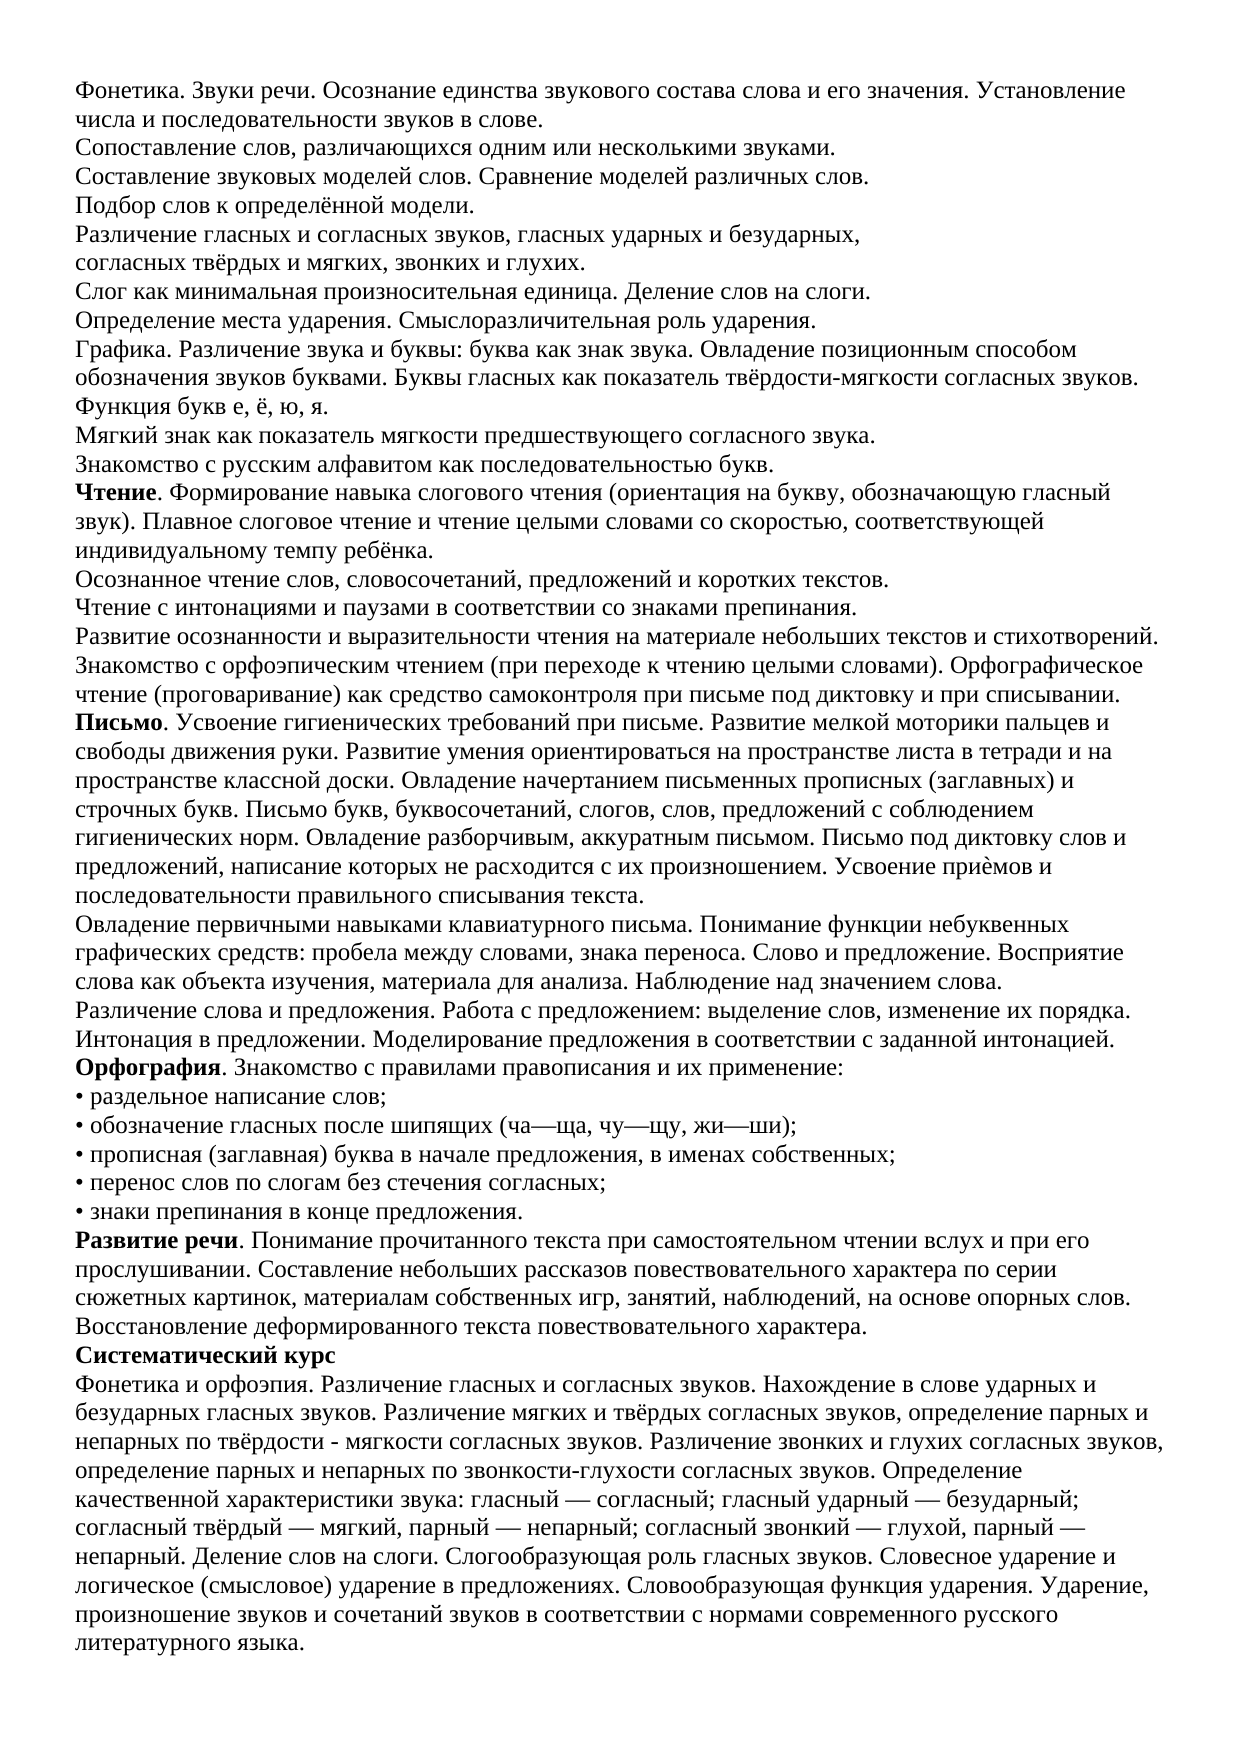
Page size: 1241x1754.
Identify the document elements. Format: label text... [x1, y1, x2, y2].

text • знаки препинания в конце предложения. [75, 1196, 1165, 1225]
text Восстановление деформированного текста повествовательного характера. [75, 1311, 1165, 1340]
text Орфография. Знакомство с правилами правописания и их применение: [75, 1052, 1165, 1081]
text Развитие речи. Понимание прочитанного текста при самостоятельном чтении вслух и при его прослушивании. Составление небольших рассказов повествовательного характера по серии сюжетных картинок, материалам собственных игр, занятий, наблюдений, на основе опорных слов. [75, 1225, 1165, 1311]
text • обозначение гласных после шипящих (ча—ща, чу—щу, жи—ши); [75, 1110, 1165, 1139]
text Чтение. Формирование навыка слогового чтения (ориентация на букву, обозначающую гласный звук). Плавное слоговое чтение и чтение целыми словами со скоростью, соответствующей индивидуальному темпу ребёнка. [75, 477, 1165, 564]
text Мягкий знак как показатель мягкости предшествующего согласного звука. [75, 420, 1165, 449]
text Развитие осознанности и выразительности чтения на материале небольших текстов и стихотворений. [75, 621, 1165, 650]
text Различение слова и предложения. Работа с предложением: выделение слов, изменение их порядка. Интонация в предложении. Моделирование предложения в соответствии с заданной интонацией. [75, 995, 1165, 1052]
text Знакомство с русским алфавитом как последовательностью букв. [75, 449, 1165, 477]
text Систематический курс [75, 1340, 1165, 1369]
text Чтение с интонациями и паузами в соответствии со знаками препинания. [75, 592, 1165, 621]
text Осознанное чтение слов, словосочетаний, предложений и коротких текстов. [75, 564, 1165, 592]
text Подбор слов к определённой модели. [75, 190, 1165, 219]
text согласных твёрдых и мягких, звонких и глухих. [75, 247, 1165, 276]
text Письмо. Усвоение гигиенических требований при письме. Развитие мелкой моторики пальцев и свободы движения руки. Развитие умения ориентироваться на пространстве листа в тетради и на пространстве классной доски. Овладение начертанием письменных прописных (заглавных) и [75, 707, 1165, 794]
text Овладение первичными навыками клавиатурного письма. Понимание функции небуквенных графических средств: пробела между словами, знака переноса. Слово и предложение. Восприятие слова как объекта изучения, материала для анализа. Наблюдение над значением слова. [75, 909, 1165, 995]
text Знакомство с орфоэпическим чтением (при переходе к чтению целыми словами). Орфографическое чтение (проговаривание) как средство самоконтроля при письме под диктовку и при списывании. [75, 650, 1165, 707]
text • раздельное написание слов; [75, 1081, 1165, 1110]
text Графика. Различение звука и буквы: буква как знак звука. Овладение позиционным способом обозначения звуков буквами. Буквы гласных как показатель твёрдости-мягкости согласных звуков. Функция букв е, ё, ю, я. [75, 334, 1165, 420]
text Составление звуковых моделей слов. Сравнение моделей различных слов. [75, 161, 1165, 190]
text • прописная (заглавная) буква в начале предложения, в именах собственных; [75, 1139, 1165, 1167]
text Определение места ударения. Смыслоразличительная роль ударения. [75, 305, 1165, 334]
text определение парных и непарных по звонкости-глухости согласных звуков. Определение качественной характеристики звука: гласный — согласный; гласный ударный — безударный; согласный твёрдый — мягкий, парный — непарный; согласный звонкий — глухой, парный — непарный. Деление слов на слоги. Слогообразующая роль гласных звуков. Словесное ударение и [75, 1455, 1165, 1570]
text строчных букв. Письмо букв, буквосочетаний, слогов, слов, предложений с соблюдением гигиенических норм. Овладение разборчивым, аккуратным письмом. Письмо под диктовку слов и предложений, написание которых не расходится с их произношением. Усвоение приѐмов и последовательности правильного списывания текста. [75, 794, 1165, 909]
text Слог как минимальная произносительная единица. Деление слов на слоги. [75, 276, 1165, 305]
text Различение гласных и согласных звуков, гласных ударных и безударных, [75, 219, 1165, 247]
text Фонетика и орфоэпия. Различение гласных и согласных звуков. Нахождение в слове ударных и безударных гласных звуков. Различение мягких и твёрдых согласных звуков, определение парных и непарных по твёрдости - мягкости согласных звуков. Различение звонких и глухих согласных звуков, [75, 1369, 1165, 1455]
text Фонетика. Звуки речи. Осознание единства звукового состава слова и его значения. Установление числа и последовательности звуков в слове. [75, 75, 1165, 132]
text логическое (смысловое) ударение в предложениях. Словообразующая функция ударения. Ударение, произношение звуков и сочетаний звуков в соответствии с нормами современного русского литературного языка. [75, 1570, 1165, 1656]
text Сопоставление слов, различающихся одним или несколькими звуками. [75, 132, 1165, 161]
text • перенос слов по слогам без стечения согласных; [75, 1167, 1165, 1196]
